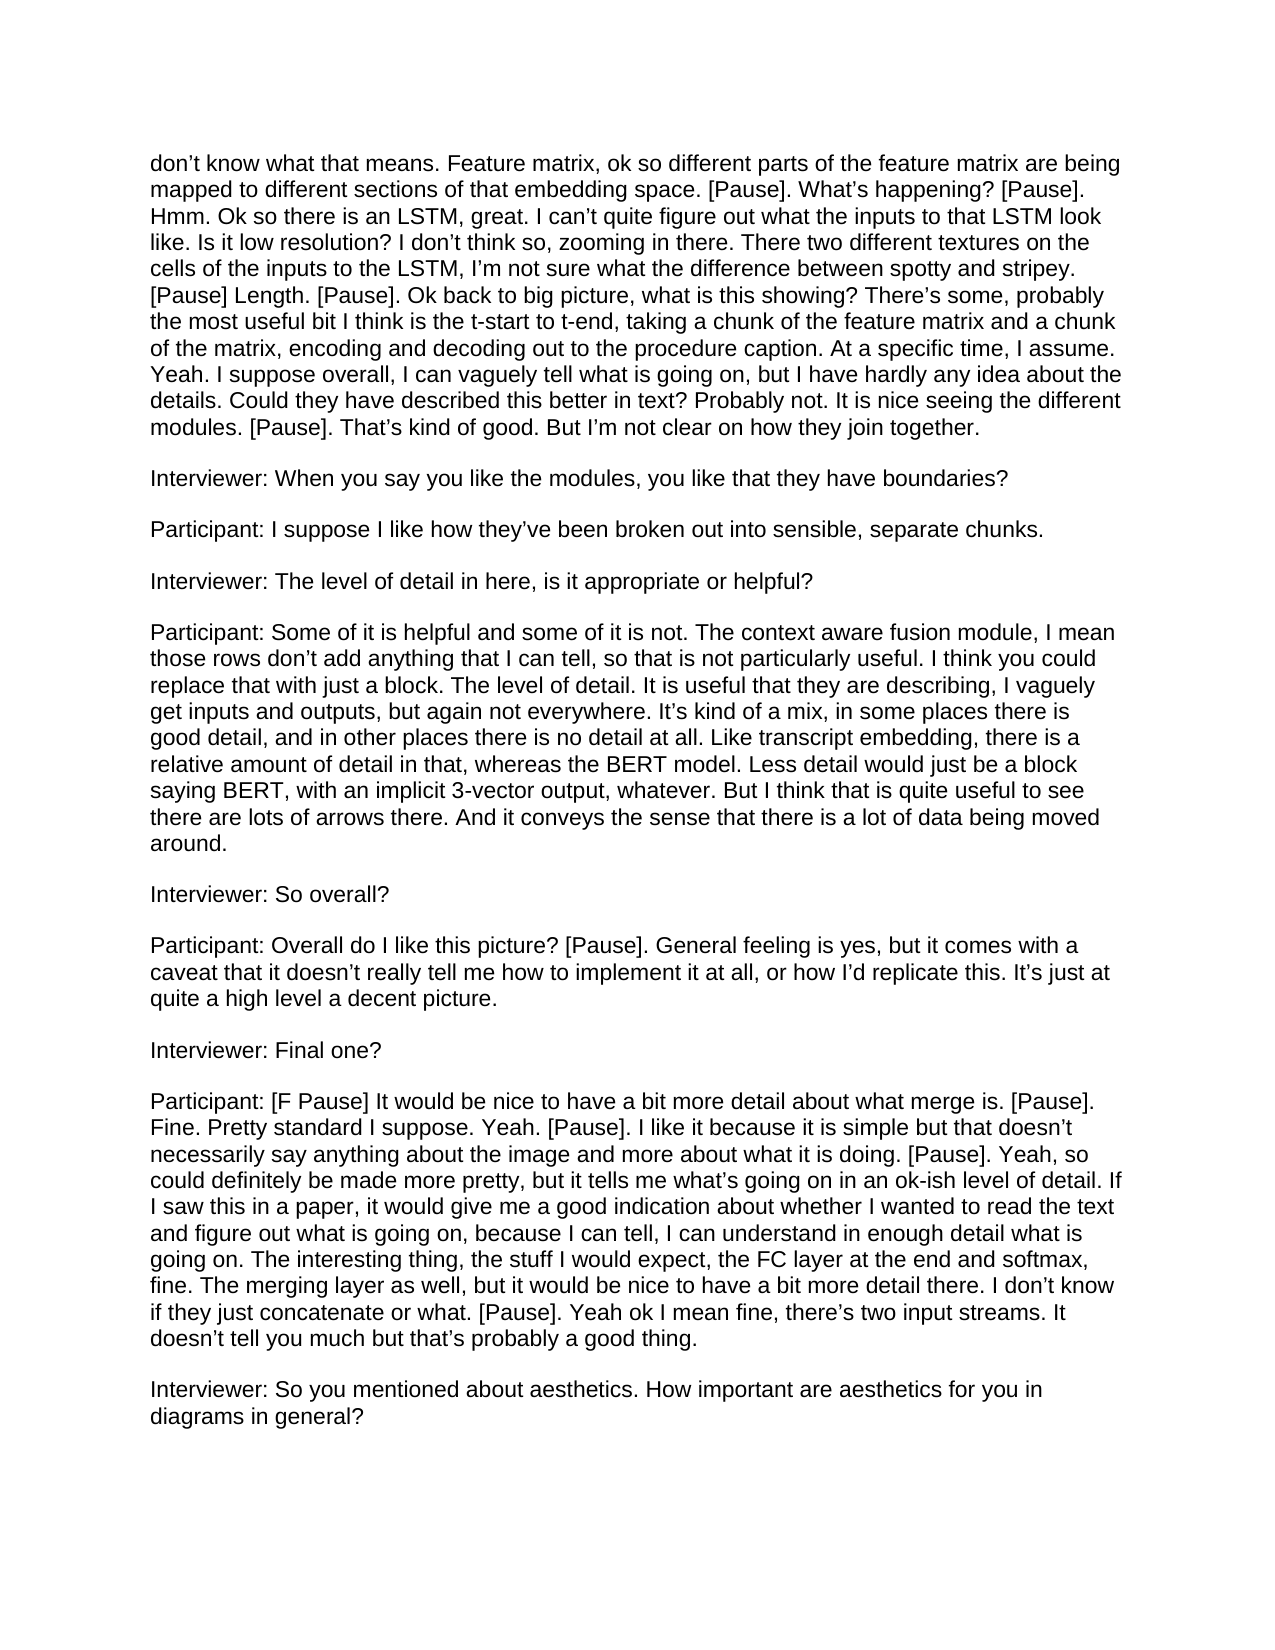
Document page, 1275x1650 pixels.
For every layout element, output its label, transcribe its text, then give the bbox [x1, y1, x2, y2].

text Interviewer: So you mentioned about aesthetics. How important are aesthetics for you in diagrams in general? [150, 1376, 1125, 1429]
text Participant: I suppose I like how they’ve been broken out into sensible, separate chunks. [150, 516, 1125, 543]
text Interviewer: So overall? [150, 881, 1125, 907]
text Interviewer: When you say you like the modules, you like that they have boundaries? [150, 465, 1125, 491]
text Interviewer: Final one? [150, 1037, 1125, 1063]
text Participant: Overall do I like this picture? [Pause]. General feeling is yes, but it comes with a caveat that it doesn’t really tell me how to implement it at all, or how I’d replicate this. It’s just at quite a high level a decent picture. [150, 932, 1125, 1012]
text Participant: [F Pause] It would be nice to have a bit more detail about what merge is. [Pause]. Fine. Pretty standard I suppose. Yeah. [Pause]. I like it because it is simple but that doesn’t necessarily say anything about the image and more about what it is doing. [Pause]. Yeah, so could definitely be made more pretty, but it tells me what’s going on in an ok-ish level of detail. If I saw this in a paper, it would give me a good indication about whether I wanted to read the text and figure out what is going on, because I can tell, I can understand in enough detail what is going on. The interesting thing, the stuff I would expect, the FC layer at the end and softmax, fine. The merging layer as well, but it would be nice to have a bit more detail there. I don’t know if they just concatenate or what. [Pause]. Yeah ok I mean fine, there’s two input streams. It doesn’t tell you much but that’s probably a good thing. [150, 1088, 1125, 1351]
text Interviewer: The level of detail in here, is it appropriate or helpful? [150, 568, 1125, 594]
text Participant: Some of it is helpful and some of it is not. The context aware fusion module, I mean those rows don’t add anything that I can tell, so that is not particularly useful. I think you could replace that with just a block. The level of detail. It is useful that they are describing, I vaguely get inputs and outputs, but again not everywhere. It’s kind of a mix, in some places there is good detail, and in other places there is no detail at all. Like transcript embedding, there is a relative amount of detail in that, whereas the BERT model. Less detail would just be a block saying BERT, with an implicit 3-vector output, whatever. But I think that is quite useful to see there are lots of arrows there. And it conveys the sense that there is a lot of data being moved around. [150, 619, 1125, 856]
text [150, 150, 1125, 440]
